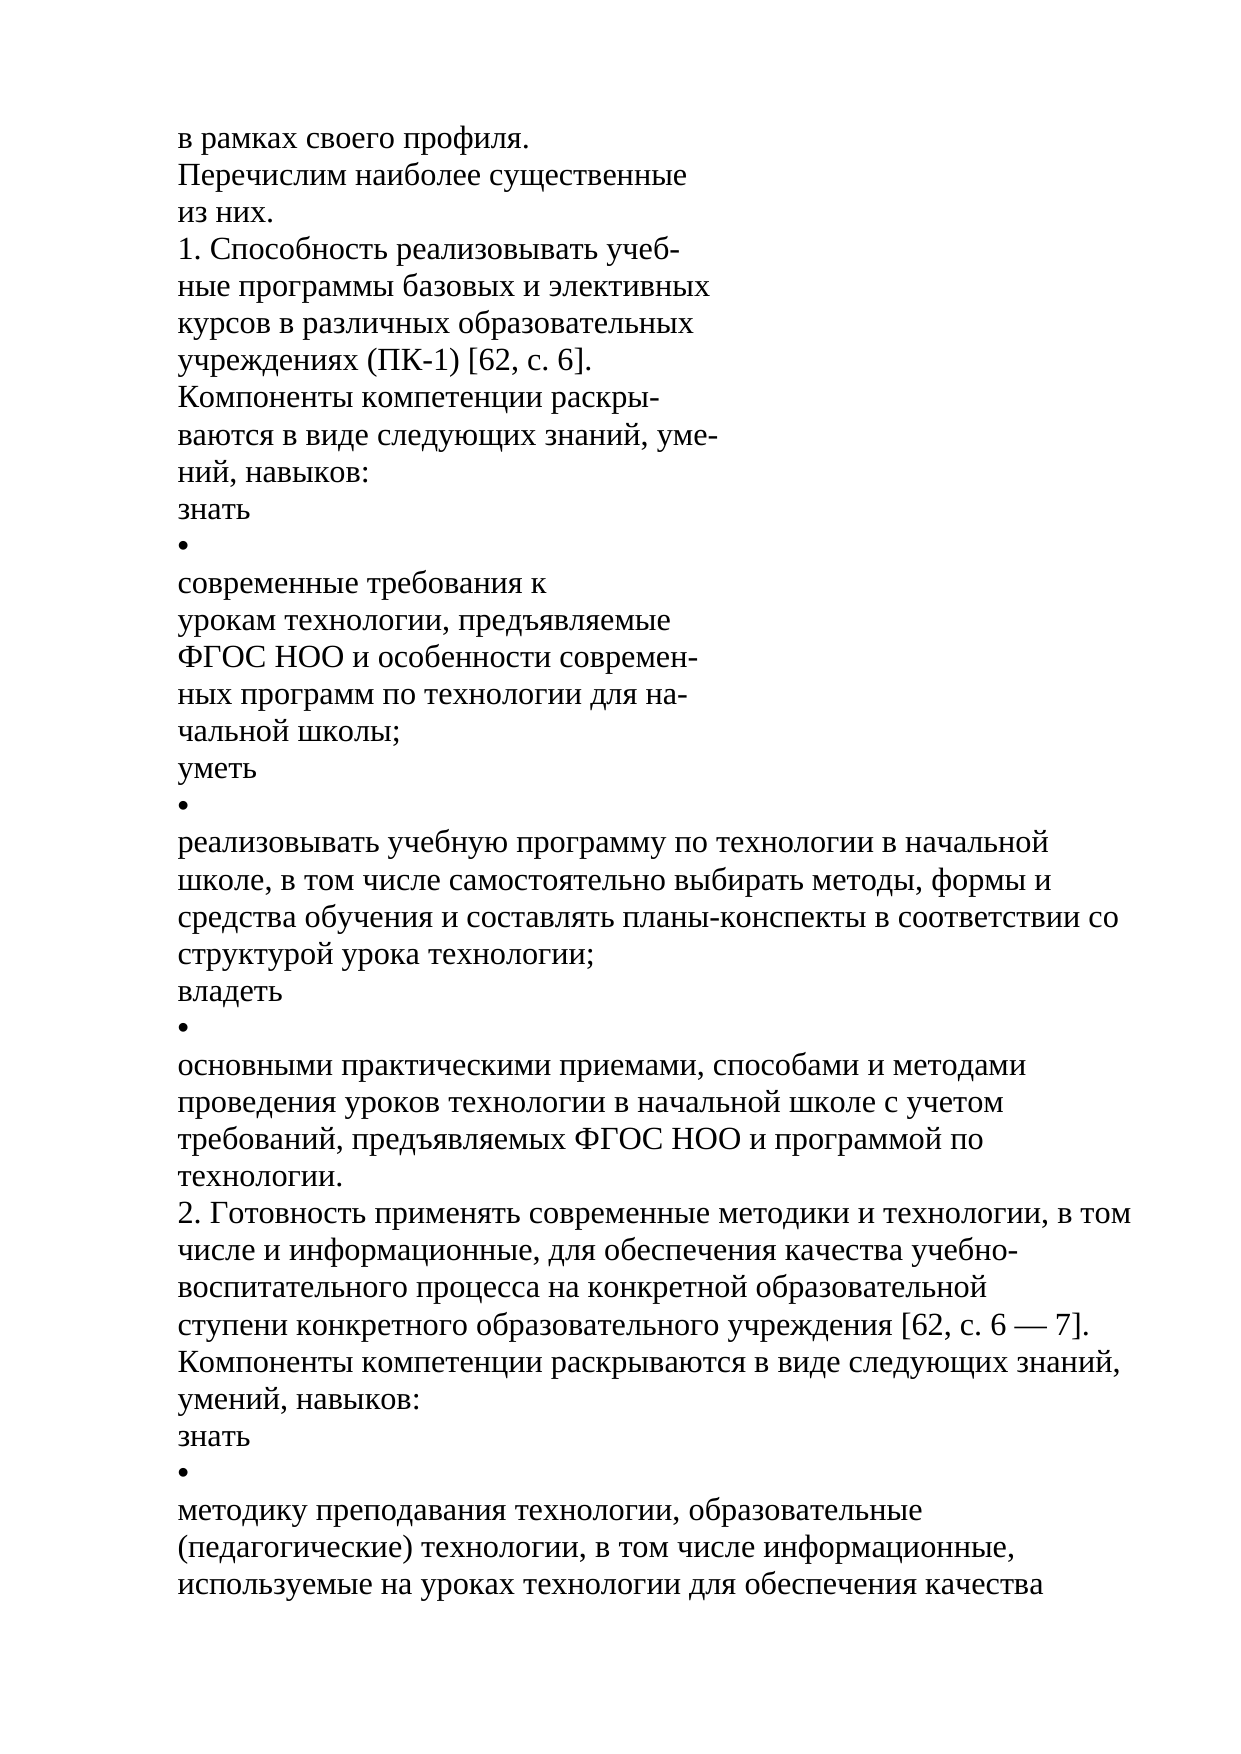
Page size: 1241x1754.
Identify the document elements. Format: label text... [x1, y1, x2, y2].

text курсов в различных образовательных [177, 303, 1152, 341]
text чальной школы; [177, 711, 1152, 748]
text ний, навыков: [177, 452, 1152, 489]
text Перечислим наиболее существенные [177, 155, 1152, 192]
text реализовывать учебную программу по технологии в начальной школе, в том числе самостоятельно выбирать методы, формы и средства обучения и составлять планы-конспекты в соответствии со структурой урока технологии; [177, 823, 1152, 971]
text владеть [177, 971, 1152, 1008]
text Компоненты компетенции раскрываются в виде следующих знаний, умений, навыков: [177, 1342, 1152, 1416]
text • [177, 526, 1152, 563]
text урокам технологии, предъявляемые [177, 600, 1152, 637]
text • [177, 786, 1152, 823]
text ные программы базовых и элективных [177, 266, 1152, 303]
text знать [177, 489, 1152, 526]
text ФГОС НОО и особенности современ- [177, 637, 1152, 674]
text ступени конкретного образовательного учреждения [62, c. 6 — 7]. [177, 1305, 1152, 1342]
text методику преподавания технологии, образовательные (педагогические) технологии, в том числе информационные, используемые на уроках технологии для обеспечения качества [177, 1490, 1152, 1601]
text 2. Готовность применять современные методики и технологии, в том числе и информационные, для обеспечения качества учебно-воспитательного процесса на конкретной образовательной [177, 1193, 1152, 1305]
text ных программ по технологии для на- [177, 674, 1152, 711]
text • [177, 1008, 1152, 1045]
text • [177, 1453, 1152, 1490]
text ваются в виде следующих знаний, уме- [177, 415, 1152, 452]
text современные требования к [177, 563, 1152, 600]
text знать [177, 1416, 1152, 1453]
text в рамках своего профиля. [177, 118, 1152, 155]
text 1. Способность реализовывать учеб- [177, 229, 1152, 266]
text уметь [177, 748, 1152, 786]
text из них. [177, 192, 1152, 229]
text учреждениях (ПК-1) [62, c. 6]. [177, 341, 1152, 378]
text Компоненты компетенции раскры- [177, 378, 1152, 415]
text основными практическими приемами, способами и методами проведения уроков технологии в начальной школе с учетом требований, предъявляемых ФГОС НОО и программой по технологии. [177, 1045, 1152, 1193]
